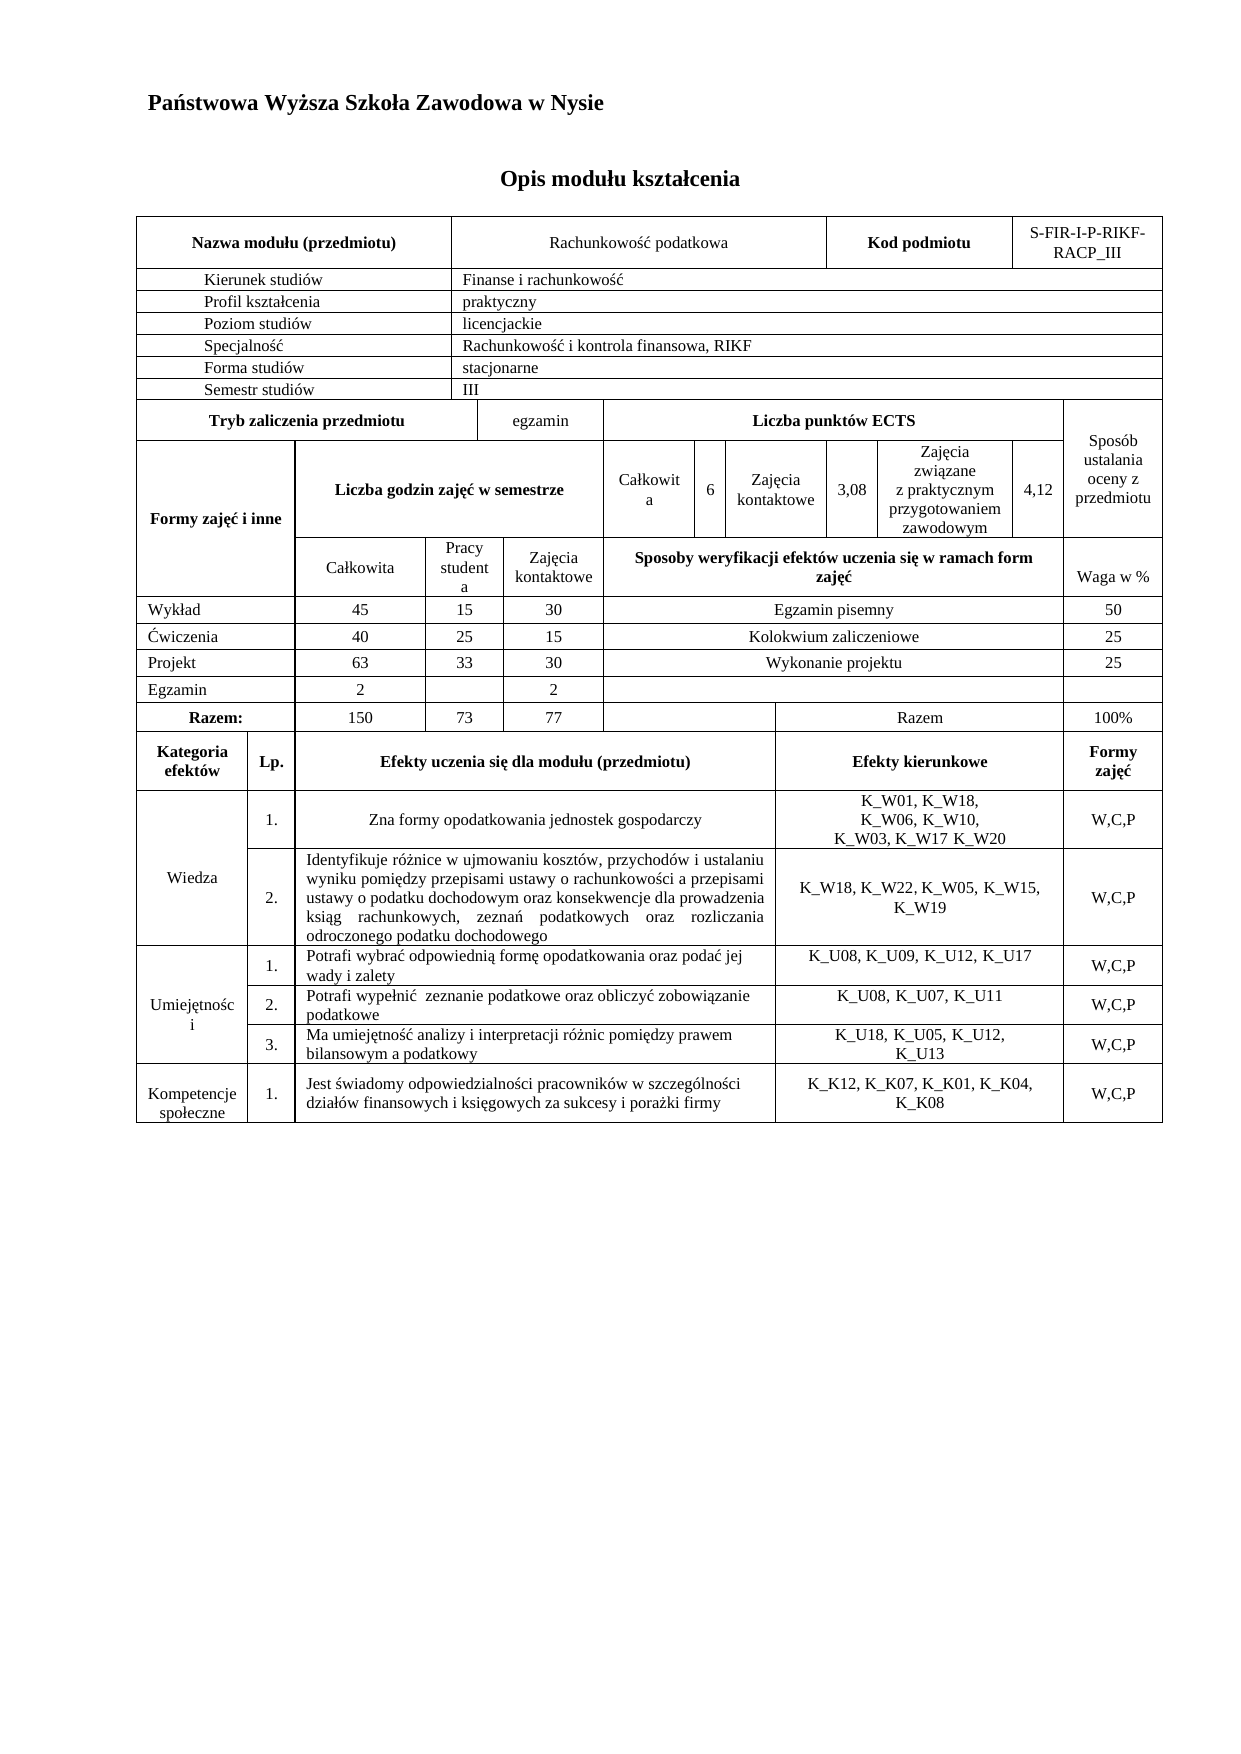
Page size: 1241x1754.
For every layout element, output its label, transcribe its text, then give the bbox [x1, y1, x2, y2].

table_cell 77 [504, 703, 603, 731]
table_cell 25 [1064, 624, 1162, 649]
table_cell praktyczny [452, 291, 1162, 312]
table_cell Semestr studiów [137, 379, 451, 399]
table_cell 150 [296, 703, 425, 731]
table_cell 45 [296, 597, 425, 622]
table_cell Egzamin pisemny [604, 597, 1063, 622]
table_cell Wiedza [137, 791, 247, 945]
table_header Nazwa modułu (przedmiotu) [137, 217, 451, 268]
table_cell 6 [695, 441, 725, 537]
table_cell Poziom studiów [137, 313, 451, 334]
table_cell 1. [248, 1064, 294, 1122]
table_cell Pracy studenta [426, 538, 503, 596]
table_cell W,C,P [1064, 946, 1162, 984]
table_cell Zajęcia kontaktowe [504, 538, 603, 596]
table_cell Liczba godzin zajęć w semestrze [296, 441, 603, 537]
table_cell 4,12 [1013, 441, 1063, 537]
table_cell 100% [1064, 703, 1162, 731]
table_cell Razem: [137, 703, 294, 731]
table_cell W,C,P [1064, 1025, 1162, 1063]
table_cell 2 [296, 677, 425, 702]
table_cell 25 [1064, 650, 1162, 676]
table_cell Finanse i rachunkowość [452, 269, 1162, 290]
text Opis modułu kształcenia [148, 165, 1092, 192]
table_cell K_W18, K_W22, K_W05, K_W15, K_W19 [776, 849, 1063, 945]
table_cell Tryb zaliczenia przedmiotu [137, 400, 477, 440]
table_cell 15 [504, 624, 603, 649]
text Państwowa Wyższa Szkoła Zawodowa w Nysie [148, 89, 1092, 115]
table_cell Wykład [137, 597, 294, 622]
table_cell Ćwiczenia [137, 624, 294, 649]
table_header Rachunkowość podatkowa [452, 217, 826, 268]
table_cell [426, 677, 503, 702]
table_cell K_W01, K_W18, K_W06, K_W10, K_W03, K_W17 K_W20 [776, 791, 1063, 848]
table_cell Profil kształcenia [137, 291, 451, 312]
table_cell Kompetencje społeczne [137, 1064, 247, 1122]
table_cell Efekty uczenia się dla modułu (przedmiotu) [296, 732, 775, 790]
table_cell Forma studiów [137, 357, 451, 377]
table_cell III [452, 379, 1162, 399]
table_cell Ma umiejętność analizy i interpretacji różnic pomiędzy prawem bilansowym a podatkowy [296, 1025, 775, 1063]
table_cell Identyfikuje różnice w ujmowaniu kosztów, przychodów i ustalaniu wyniku pomiędzy przepisami ustawy o rachunkowości a przepisami ustawy o podatku dochodowym oraz konsekwencje dla prowadzenia ksiąg rachunkowych, zeznań podatkowych oraz rozliczania odroczonego podatku dochodowego [296, 849, 775, 945]
table_cell 30 [504, 650, 603, 676]
table_cell 2. [248, 849, 294, 945]
table_cell 2 [504, 677, 603, 702]
table_cell Efekty kierunkowe [776, 732, 1063, 790]
table_cell Projekt [137, 650, 294, 676]
table_cell Zajęcia związane z praktycznym przygotowaniem zawodowym [878, 441, 1012, 537]
table_cell 50 [1064, 597, 1162, 622]
table_cell 2. [248, 986, 294, 1024]
table_cell W,C,P [1064, 849, 1162, 945]
table_cell Potrafi wybrać odpowiednią formę opodatkowania oraz podać jej wady i zalety [296, 946, 775, 984]
table_cell W,C,P [1064, 791, 1162, 848]
table_cell 25 [426, 624, 503, 649]
table_cell 1. [248, 946, 294, 984]
table_cell Rachunkowość i kontrola finansowa, RIKF [452, 335, 1162, 356]
table_cell 30 [504, 597, 603, 622]
table_cell Kierunek studiów [137, 269, 451, 290]
table_cell Formy zajęć [1064, 732, 1162, 790]
table_cell 3,08 [827, 441, 877, 537]
table_cell licencjackie [452, 313, 1162, 334]
table_cell Egzamin [137, 677, 294, 702]
table_cell Lp. [248, 732, 294, 790]
table_cell Umiejętności [137, 946, 247, 1063]
table_cell Kategoria efektów [137, 732, 247, 790]
table_cell Sposób ustalania oceny z przedmiotu [1064, 400, 1162, 537]
table_cell Potrafi wypełnić zeznanie podatkowe oraz obliczyć zobowiązanie podatkowe [296, 986, 775, 1024]
table_cell [604, 677, 1063, 702]
table_cell K_U08, K_U07, K_U11 [776, 986, 1063, 1024]
table_cell Jest świadomy odpowiedzialności pracowników w szczególności działów finansowych i księgowych za sukcesy i porażki firmy [296, 1064, 775, 1122]
table_cell Sposoby weryfikacji efektów uczenia się w ramach form zajęć [604, 538, 1063, 596]
table_cell Waga w % [1064, 538, 1162, 596]
table_header S-FIR-I-P-RIKF-RACP_III [1013, 217, 1162, 268]
table_cell egzamin [478, 400, 603, 440]
table_cell 1. [248, 791, 294, 848]
table_cell 3. [248, 1025, 294, 1063]
table_cell Całkowita [604, 441, 694, 537]
table_header Kod podmiotu [827, 217, 1012, 268]
table_cell K_U18, K_U05, K_U12, K_U13 [776, 1025, 1063, 1063]
table_cell W,C,P [1064, 986, 1162, 1024]
table_cell Specjalność [137, 335, 451, 356]
table_cell Zna formy opodatkowania jednostek gospodarczy [296, 791, 775, 848]
table_cell [1064, 677, 1162, 702]
table_cell Kolokwium zaliczeniowe [604, 624, 1063, 649]
table_cell [604, 703, 775, 731]
table_cell Razem [776, 703, 1063, 731]
table_cell K_K12, K_K07, K_K01, K_K04, K_K08 [776, 1064, 1063, 1122]
table_cell Całkowita [296, 538, 425, 596]
table_cell stacjonarne [452, 357, 1162, 377]
table_cell Wykonanie projektu [604, 650, 1063, 676]
table_cell 15 [426, 597, 503, 622]
table_cell Formy zajęć i inne [137, 441, 294, 596]
table_cell W,C,P [1064, 1064, 1162, 1122]
table_cell K_U08, K_U09, K_U12, K_U17 [776, 946, 1063, 984]
table_cell Zajęcia kontaktowe [726, 441, 826, 537]
table_cell 73 [426, 703, 503, 731]
table_cell 63 [296, 650, 425, 676]
table_cell Liczba punktów ECTS [604, 400, 1063, 440]
table_cell 40 [296, 624, 425, 649]
table_cell 33 [426, 650, 503, 676]
